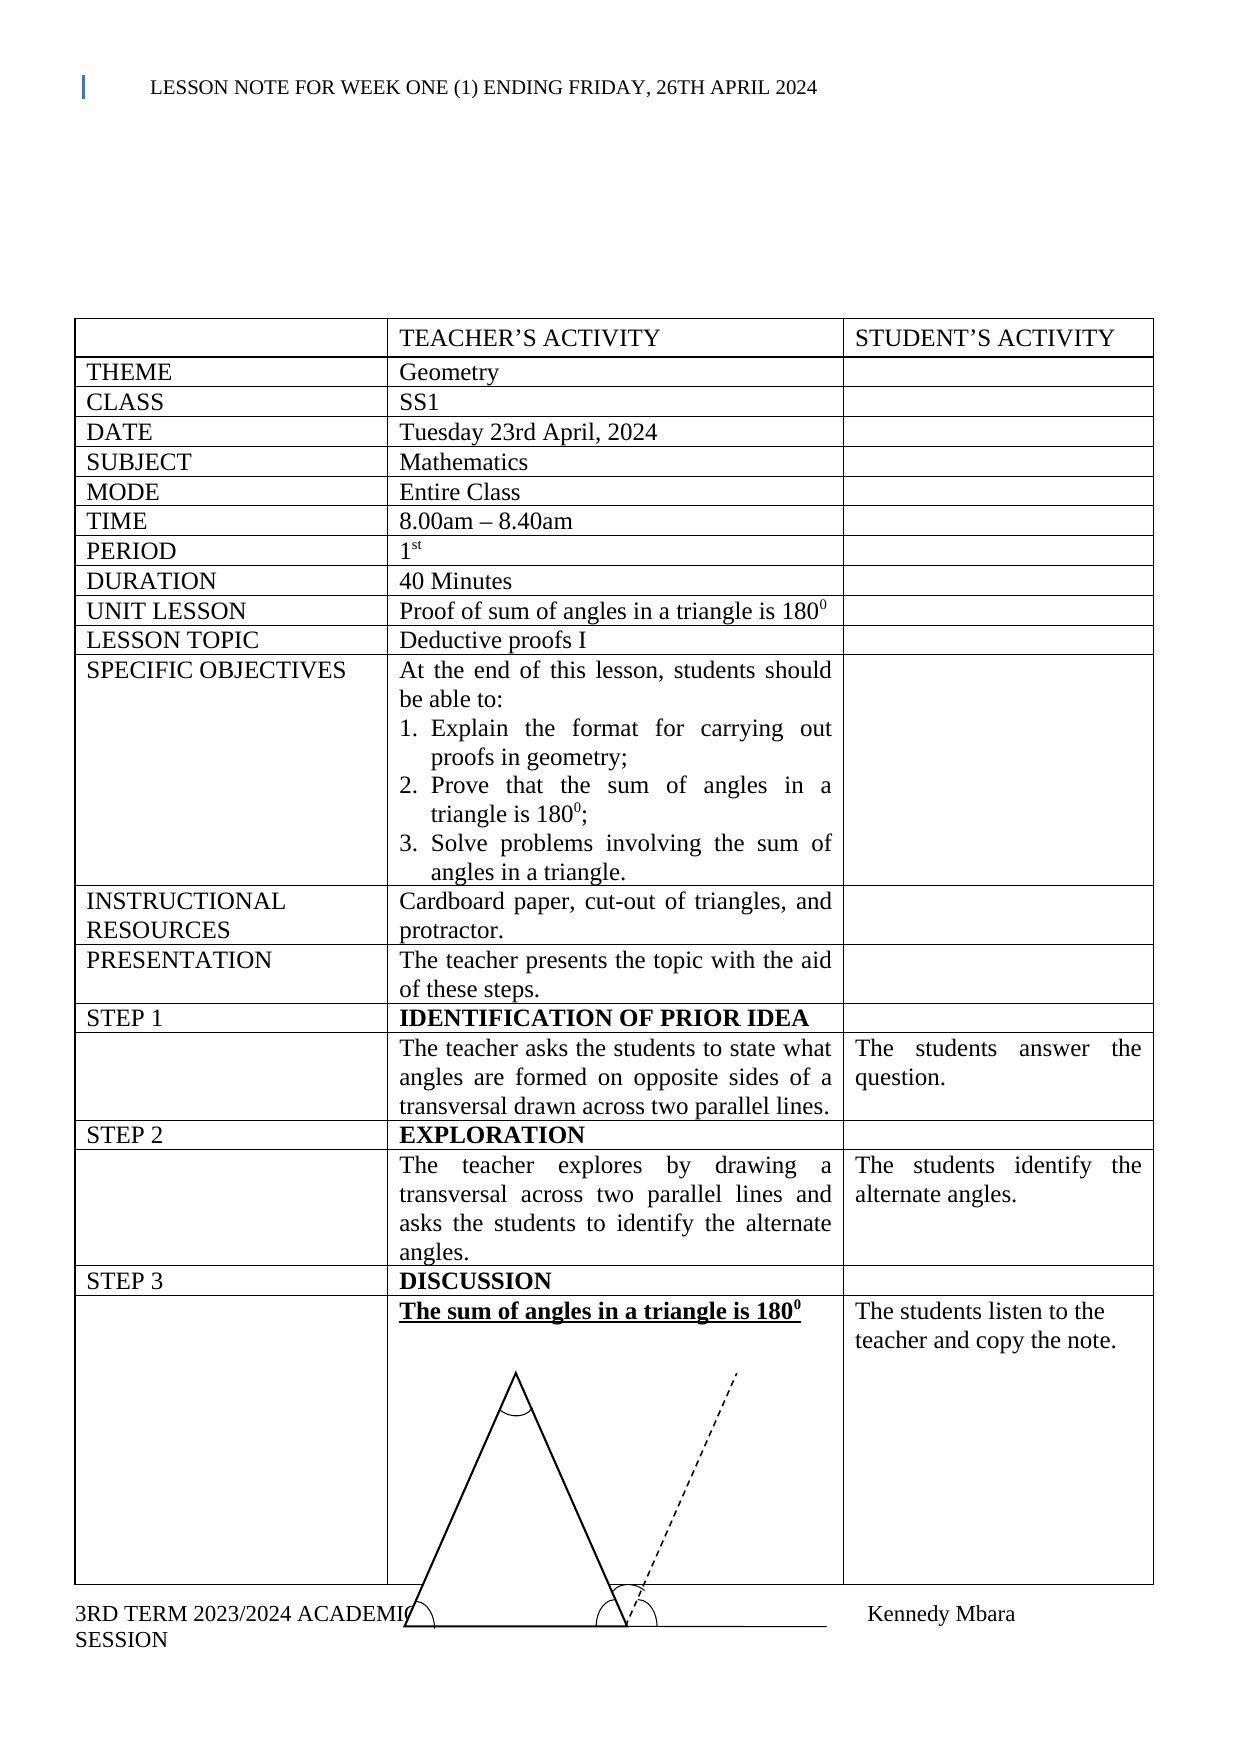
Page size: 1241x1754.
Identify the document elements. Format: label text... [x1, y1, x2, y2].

table_cell [76, 1296, 387, 1584]
table_cell Mathematics [388, 447, 843, 476]
table_cell STEP 2 [76, 1121, 387, 1149]
table_cell SUBJECT [76, 447, 387, 476]
table_cell [844, 1266, 1153, 1295]
table_cell DATE [76, 417, 387, 446]
table_cell INSTRUCTIONAL RESOURCES [76, 886, 387, 944]
table_cell CLASS [76, 387, 387, 416]
table_cell [76, 1033, 387, 1119]
table_cell [844, 536, 1153, 565]
table_cell Proof of sum of angles in a triangle is 1800 [388, 596, 843, 624]
table_cell At the end of this lesson, students should be able to: Explain the format for carrying out proofs in geometry; Prove that the sum of angles in a triangle is 1800; Solve problems involving the sum of angles in a triangle. [388, 655, 843, 885]
table_cell DISCUSSION [388, 1266, 843, 1295]
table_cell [388, 1296, 843, 1584]
table_cell EXPLORATION [388, 1121, 843, 1149]
table_cell [844, 566, 1153, 595]
table_cell [76, 1150, 387, 1265]
table_cell Tuesday 23rd April, 2024 [388, 417, 843, 446]
table_cell [844, 1004, 1153, 1032]
table_cell [844, 596, 1153, 624]
table_cell STEP 3 [76, 1266, 387, 1295]
table_cell PRESENTATION [76, 945, 387, 1002]
table_cell DURATION [76, 566, 387, 595]
table_cell IDENTIFICATION OF PRIOR IDEA [388, 1004, 843, 1032]
table_cell [844, 447, 1153, 476]
table_cell [844, 1121, 1153, 1149]
table_cell The teacher asks the students to state what angles are formed on opposite sides of a transversal drawn across two parallel lines. [388, 1033, 843, 1119]
table_cell Deductive proofs I [388, 626, 843, 654]
table_cell [844, 477, 1153, 505]
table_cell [844, 1296, 1153, 1584]
table_cell [844, 358, 1153, 386]
table_cell [844, 945, 1153, 1002]
table_header [76, 319, 387, 356]
table_cell [844, 626, 1153, 654]
table_cell SS1 [388, 387, 843, 416]
table_cell [844, 387, 1153, 416]
table_cell 8.00am – 8.40am [388, 506, 843, 535]
table_cell MODE [76, 477, 387, 505]
table_cell [844, 506, 1153, 535]
table_cell [844, 886, 1153, 944]
table_cell STEP 1 [76, 1004, 387, 1032]
table_cell Cardboard paper, cut-out of triangles, and protractor. [388, 886, 843, 944]
table_cell PERIOD [76, 536, 387, 565]
table_cell Geometry [388, 358, 843, 386]
table_cell [844, 655, 1153, 885]
table_cell TIME [76, 506, 387, 535]
table_cell [844, 417, 1153, 446]
table_cell The students answer the question. [844, 1033, 1153, 1119]
table_header STUDENT’S ACTIVITY [844, 319, 1153, 356]
table_header TEACHER’S ACTIVITY [388, 319, 843, 356]
table_cell The teacher presents the topic with the aid of these steps. [388, 945, 843, 1002]
table_cell Entire Class [388, 477, 843, 505]
table_cell THEME [76, 358, 387, 386]
table_cell 40 Minutes [388, 566, 843, 595]
table_cell The students identify the alternate angles. [844, 1150, 1153, 1265]
table_cell SPECIFIC OBJECTIVES [76, 655, 387, 885]
table_cell 1st [388, 536, 843, 565]
table_cell The teacher explores by drawing a transversal across two parallel lines and asks the students to identify the alternate angles. [388, 1150, 843, 1265]
table_cell LESSON TOPIC [76, 626, 387, 654]
table_cell UNIT LESSON [76, 596, 387, 624]
